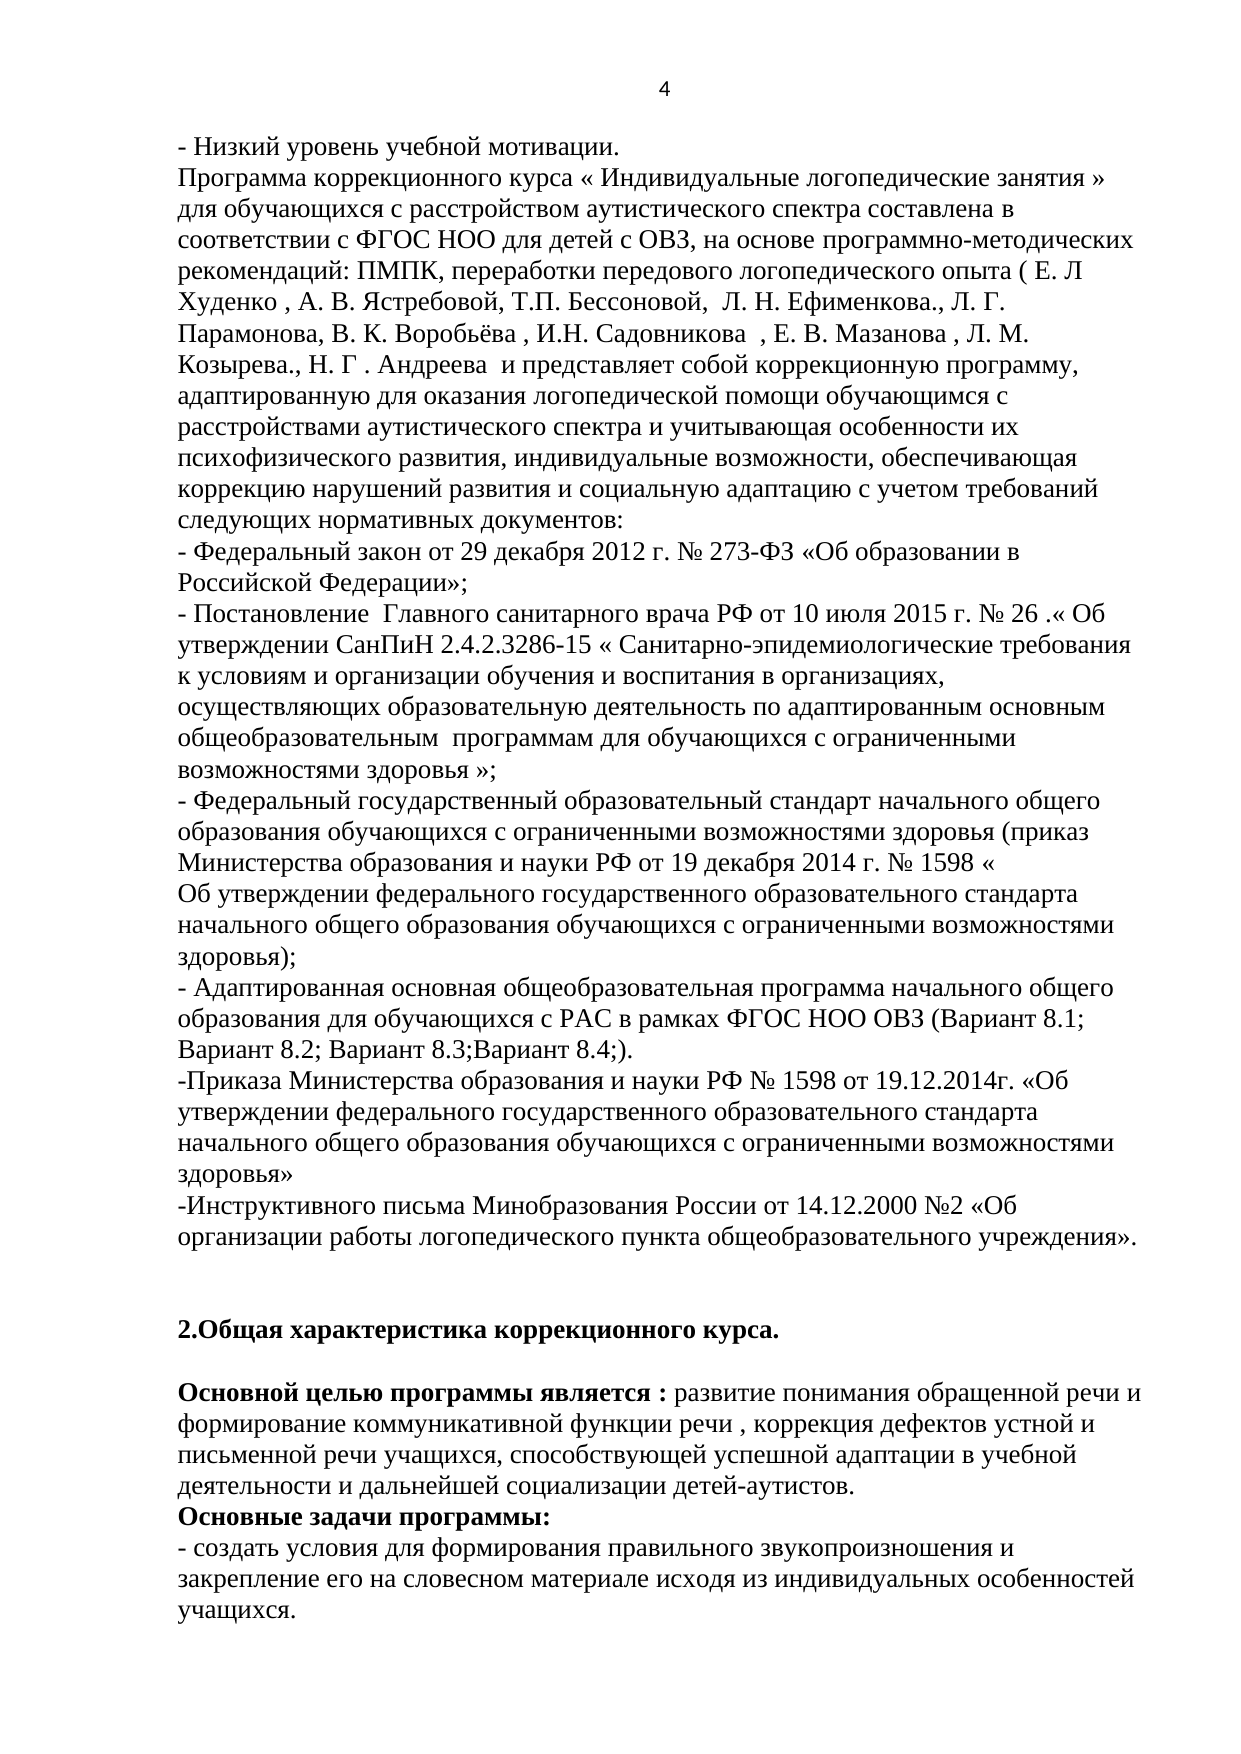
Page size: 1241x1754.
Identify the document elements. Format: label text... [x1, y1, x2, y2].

text - создать условия для формирования правильного звукопроизношения и закрепление его на словесном материале исходя из индивидуальных особенностей учащихся. [177, 1531, 1152, 1625]
text -Инструктивного письма Минобразования России от 14.12.2000 №2 «Об организации работы логопедического пункта общеобразовательного учреждения». [177, 1189, 1152, 1251]
text Основные задачи программы: [177, 1500, 1152, 1531]
text Основной целью программы является : развитие понимания обращенной речи и формирование коммуникативной функции речи , коррекция дефектов устной и письменной речи учащихся, способствующей успешной адаптации в учебной деятельности и дальнейшей социализации детей-аутистов. [177, 1376, 1152, 1500]
text - Постановление Главного санитарного врача РФ от 10 июля 2015 г. № 26 .« Об утверждении СанПиН 2.4.2.3286-15 « Санитарно-эпидемиологические требования к условиям и организации обучения и воспитания в организациях, осуществляющих образовательную деятельность по адаптированным основным общеобразовательным программам для обучающихся с ограниченными возможностями здоровья »; [177, 597, 1152, 784]
text - Федеральный закон от 29 декабря 2012 г. № 273-ФЗ «Об образовании в Российской Федерации»; [177, 535, 1152, 597]
text Программа коррекционного курса « Индивидуальные логопедические занятия » для обучающихся с расстройством аутистического спектра составлена в соответствии с ФГОС НОО для детей с ОВЗ, на основе программно-методических рекомендаций: ПМПК, переработки передового логопедического опыта ( Е. Л Худенко , А. В. Ястребовой, Т.П. Бессоновой, Л. Н. Ефименкова., Л. Г. Парамонова, В. К. Воробьёва , И.Н. Садовникова , Е. В. Мазанова , Л. М. Козырева., Н. Г . Андреева и представляет собой коррекционную программу, адаптированную для оказания логопедической помощи обучающимся с расстройствами аутистического спектра и учитывающая особенности их психофизического развития, индивидуальные возможности, обеспечивающая коррекцию нарушений развития и социальную адаптацию с учетом требований следующих нормативных документов: [177, 161, 1152, 535]
text - Адаптированная основная общеобразовательная программа начального общего образования для обучающихся с РАС в рамках ФГОС НОО ОВЗ (Вариант 8.1; Вариант 8.2; Вариант 8.3;Вариант 8.4;). [177, 971, 1152, 1064]
text 2.Общая характеристика коррекционного курса. [177, 1313, 1152, 1344]
text - Низкий уровень учебной мотивации. [177, 130, 1152, 161]
text -Приказа Министерства образования и науки РФ № 1598 от 19.12.2014г. «Об утверждении федерального государственного образовательного стандарта начального общего образования обучающихся с ограниченными возможностями здоровья» [177, 1064, 1152, 1189]
text - Федеральный государственный образовательный стандарт начального общего образования обучающихся с ограниченными возможностями здоровья (приказ Министерства образования и науки РФ от 19 декабря 2014 г. № 1598 « Об утверждении федерального государственного образовательного стандарта начального общего образования обучающихся с ограниченными возможностями здоровья); [177, 784, 1152, 971]
